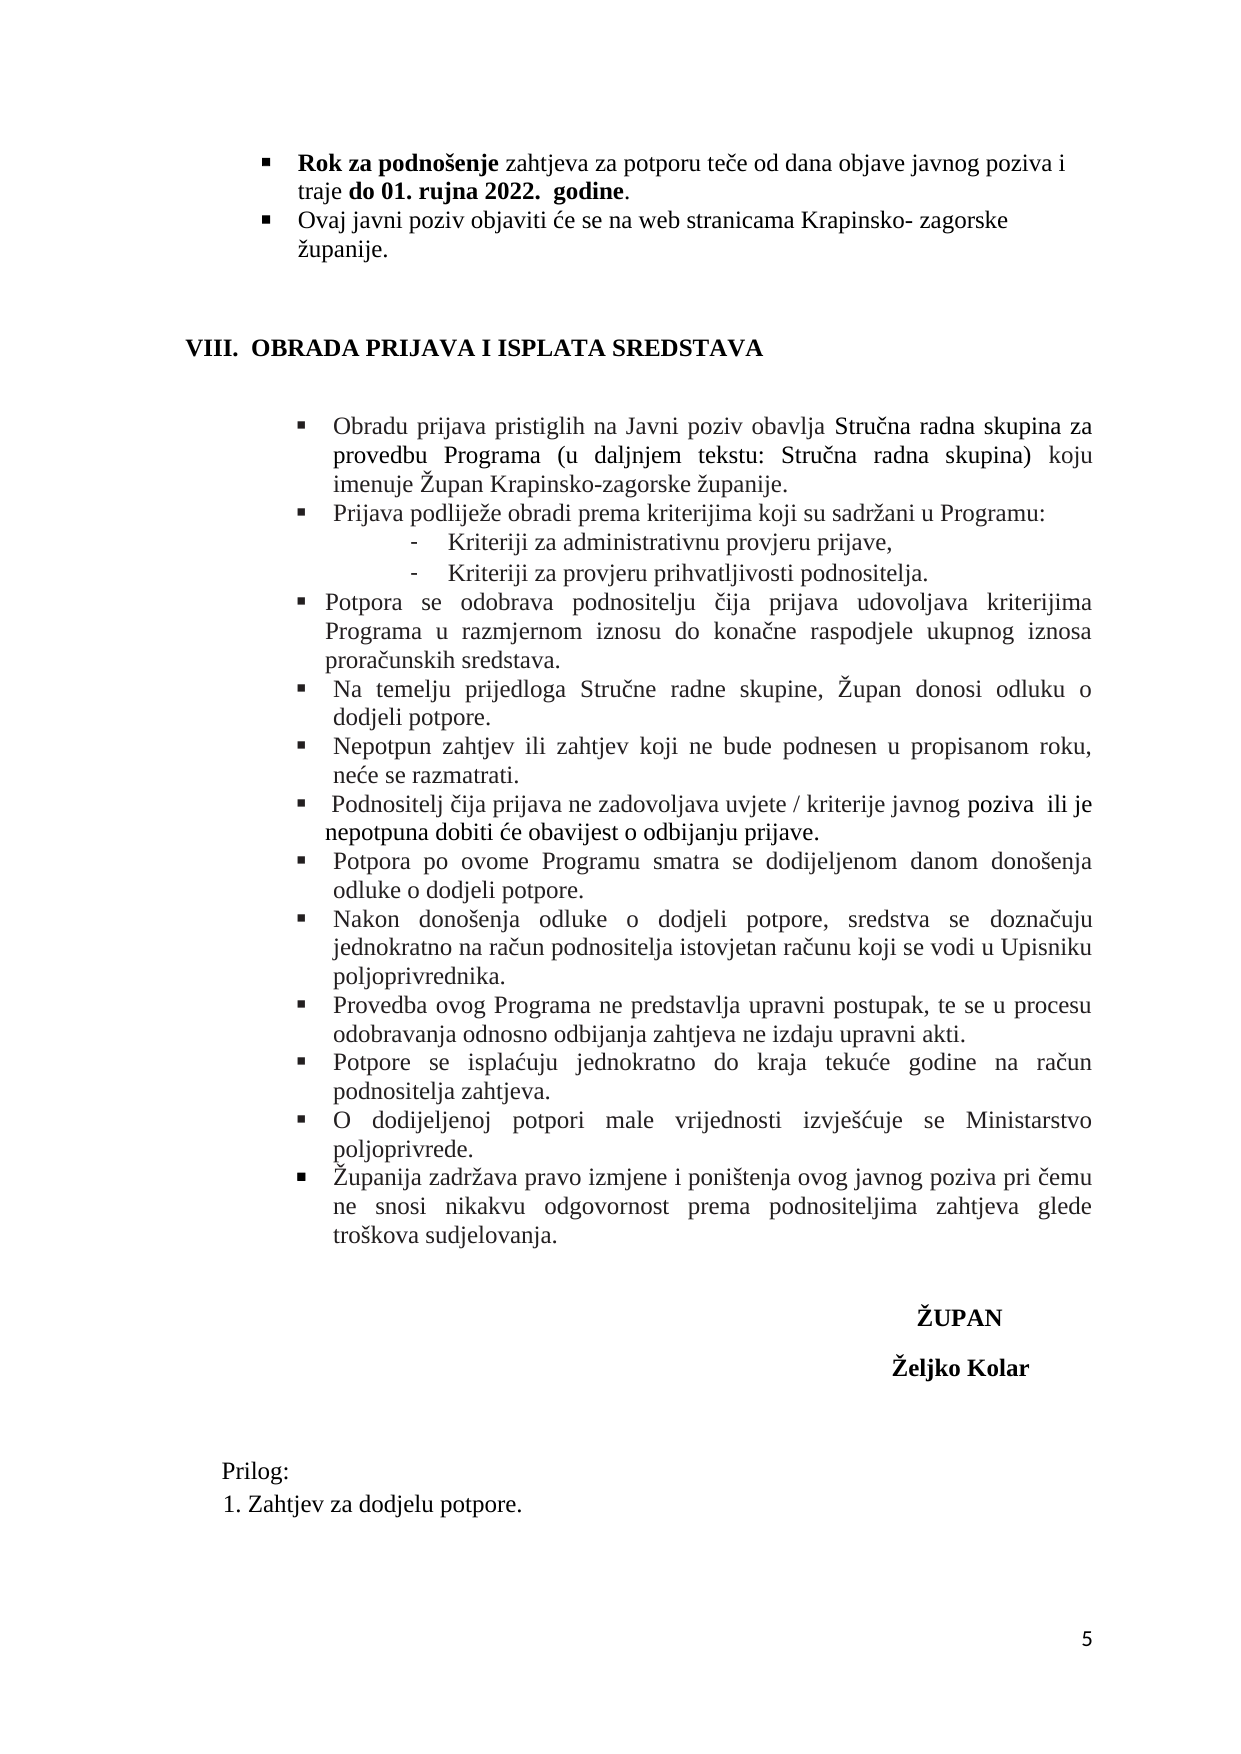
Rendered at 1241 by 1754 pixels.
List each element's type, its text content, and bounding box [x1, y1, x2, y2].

text ŽUPAN [148, 1303, 1093, 1332]
list Obradu prijava pristiglih na Javni poziv obavlja Stručna radna skupina za provedbu Programa (u daljnjem tekstu: Stručna radna skupina) koju imenuje Župan Krapinsko-zagorske županije. [295, 411, 1093, 498]
list Provedba ovog Programa ne predstavlja upravni postupak, te se u procesu odobravanja odnosno odbijanja zahtjeva ne izdaju upravni akti. [295, 990, 1093, 1047]
list Nepotpun zahtjev ili zahtjev koji ne bude podnesen u propisanom roku, neće se razmatrati. [295, 731, 1093, 789]
list Potpora se odobrava podnositelju čija prijava udovoljava kriterijima Programa u razmjernom iznosu do konačne raspodjele ukupnog iznosa proračunskih sredstava. [295, 587, 1093, 674]
list Prijava podliježe obradi prema kriterijima koji su sadržani u Programu: [295, 498, 1093, 526]
list Županija zadržava pravo izmjene i poništenja ovog javnog poziva pri čemu ne snosi nikakvu odgovornost prema podnositeljima zahtjeva glede troškova sudjelovanja. [295, 1162, 1093, 1249]
text VIII. OBRADA PRIJAVA I ISPLATA SREDSTAVA [185, 333, 1093, 362]
list O dodijeljenoj potpori male vrijednosti izvješćuje se Ministarstvo poljoprivrede. [295, 1105, 1093, 1162]
list Nakon donošenja odluke o dodjeli potpore, sredstva se doznačuju jednokratno na račun podnositelja istovjetan računu koji se vodi u Upisniku poljoprivrednika. [295, 904, 1093, 990]
list Podnositelj čija prijava ne zadovoljava uvjete / kriterije javnog poziva ili je nepotpuna dobiti će obavijest o odbijanju prijave. [295, 789, 1093, 846]
list Ovaj javni poziv objaviti će se na web stranicama Krapinsko- zagorske županije. [260, 205, 1093, 263]
text Prilog: 1. Zahtjev za dodjelu potpore. [148, 1456, 1093, 1518]
list Na temelju prijedloga Stručne radne skupine, Župan donosi odluku o dodjeli potpore. [295, 674, 1093, 731]
list Kriteriji za provjeru prihvatljivosti podnositelja. [410, 557, 1093, 587]
list Potpore se isplaćuju jednokratno do kraja tekuće godine na račun podnositelja zahtjeva. [295, 1047, 1093, 1105]
text Željko Kolar [148, 1353, 1093, 1382]
list Kriteriji za administrativnu provjeru prijave, [410, 526, 1093, 557]
list Rok za podnošenje zahtjeva za potporu teče od dana objave javnog poziva i traje do 01. rujna 2022. godine. [260, 148, 1093, 205]
list Potpora po ovome Programu smatra se dodijeljenom danom donošenja odluke o dodjeli potpore. [295, 846, 1093, 904]
